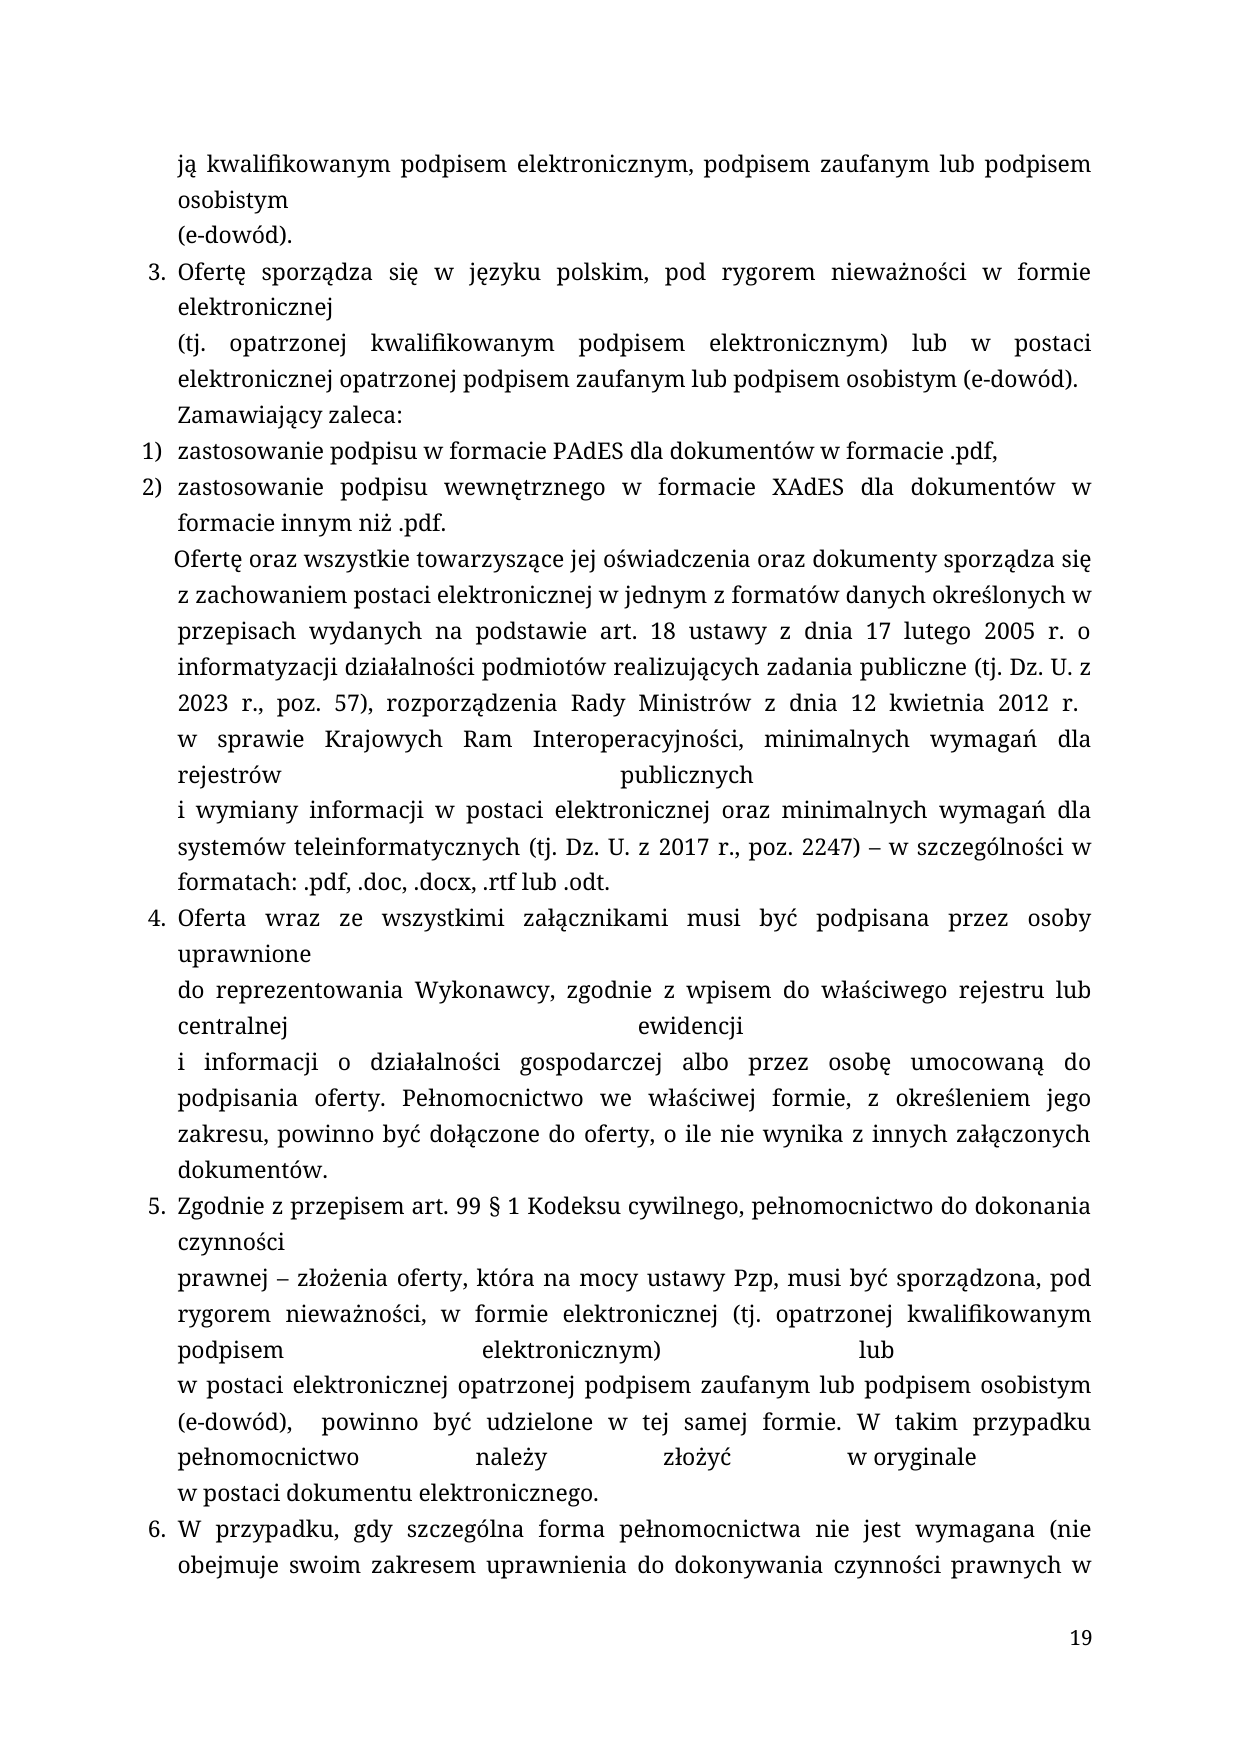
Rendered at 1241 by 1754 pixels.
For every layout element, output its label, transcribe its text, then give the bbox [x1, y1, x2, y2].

text Ofertę oraz wszystkie towarzyszące jej oświadczenia oraz dokumenty sporządza się z zachowaniem postaci elektronicznej w jednym z formatów danych określonych w przepisach wydanych na podstawie art. 18 ustawy z dnia 17 lutego 2005 r. o informatyzacji działalności podmiotów realizujących zadania publiczne (tj. Dz. U. z 2023 r., poz. 57), rozporządzenia Rady Ministrów z dnia 12 kwietnia 2012 r. w sprawie Krajowych Ram Interoperacyjności, minimalnych wymagań dla rejestrów publicznych i wymiany informacji w postaci elektronicznej oraz minimalnych wymagań dla systemów teleinformatycznych (tj. Dz. U. z 2017 r., poz. 2247) – w szczególności w formatach: .pdf, .doc, .docx, .rtf lub .odt. [148, 543, 1093, 898]
list zastosowanie podpisu w formacie PAdES dla dokumentów w formacie .pdf, [162, 435, 1093, 466]
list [148, 148, 1093, 251]
list Zgodnie z przepisem art. 99 § 1 Kodeksu cywilnego, pełnomocnictwo do dokonania czynności prawnej – złożenia oferty, która na mocy ustawy Pzp, musi być sporządzona, pod rygorem nieważności, w formie elektronicznej (tj. opatrzonej kwalifikowanym podpisem elektronicznym) lub w postaci elektronicznej opatrzonej podpisem zaufanym lub podpisem osobistym (e-dowód), powinno być udzielone w tej samej formie. W takim przypadku pełnomocnictwo należy złożyć w oryginale w postaci dokumentu elektronicznego. [148, 1190, 1093, 1508]
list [148, 1513, 1093, 1580]
list Oferta wraz ze wszystkimi załącznikami musi być podpisana przez osoby uprawnione do reprezentowania Wykonawcy, zgodnie z wpisem do właściwego rejestru lub centralnej ewidencji i informacji o działalności gospodarczej albo przez osobę umocowaną do podpisania oferty. Pełnomocnictwo we właściwej formie, z określeniem jego zakresu, powinno być dołączone do oferty, o ile nie wynika z innych załączonych dokumentów. [148, 902, 1093, 1185]
list zastosowanie podpisu wewnętrznego w formacie XAdES dla dokumentów w formacie innym niż .pdf. [162, 471, 1093, 538]
text Zamawiający zaleca: [177, 399, 1093, 430]
list Ofertę sporządza się w języku polskim, pod rygorem nieważności w formie elektronicznej (tj. opatrzonej kwalifikowanym podpisem elektronicznym) lub w postaci elektronicznej opatrzonej podpisem zaufanym lub podpisem osobistym (e-dowód). [148, 255, 1093, 394]
